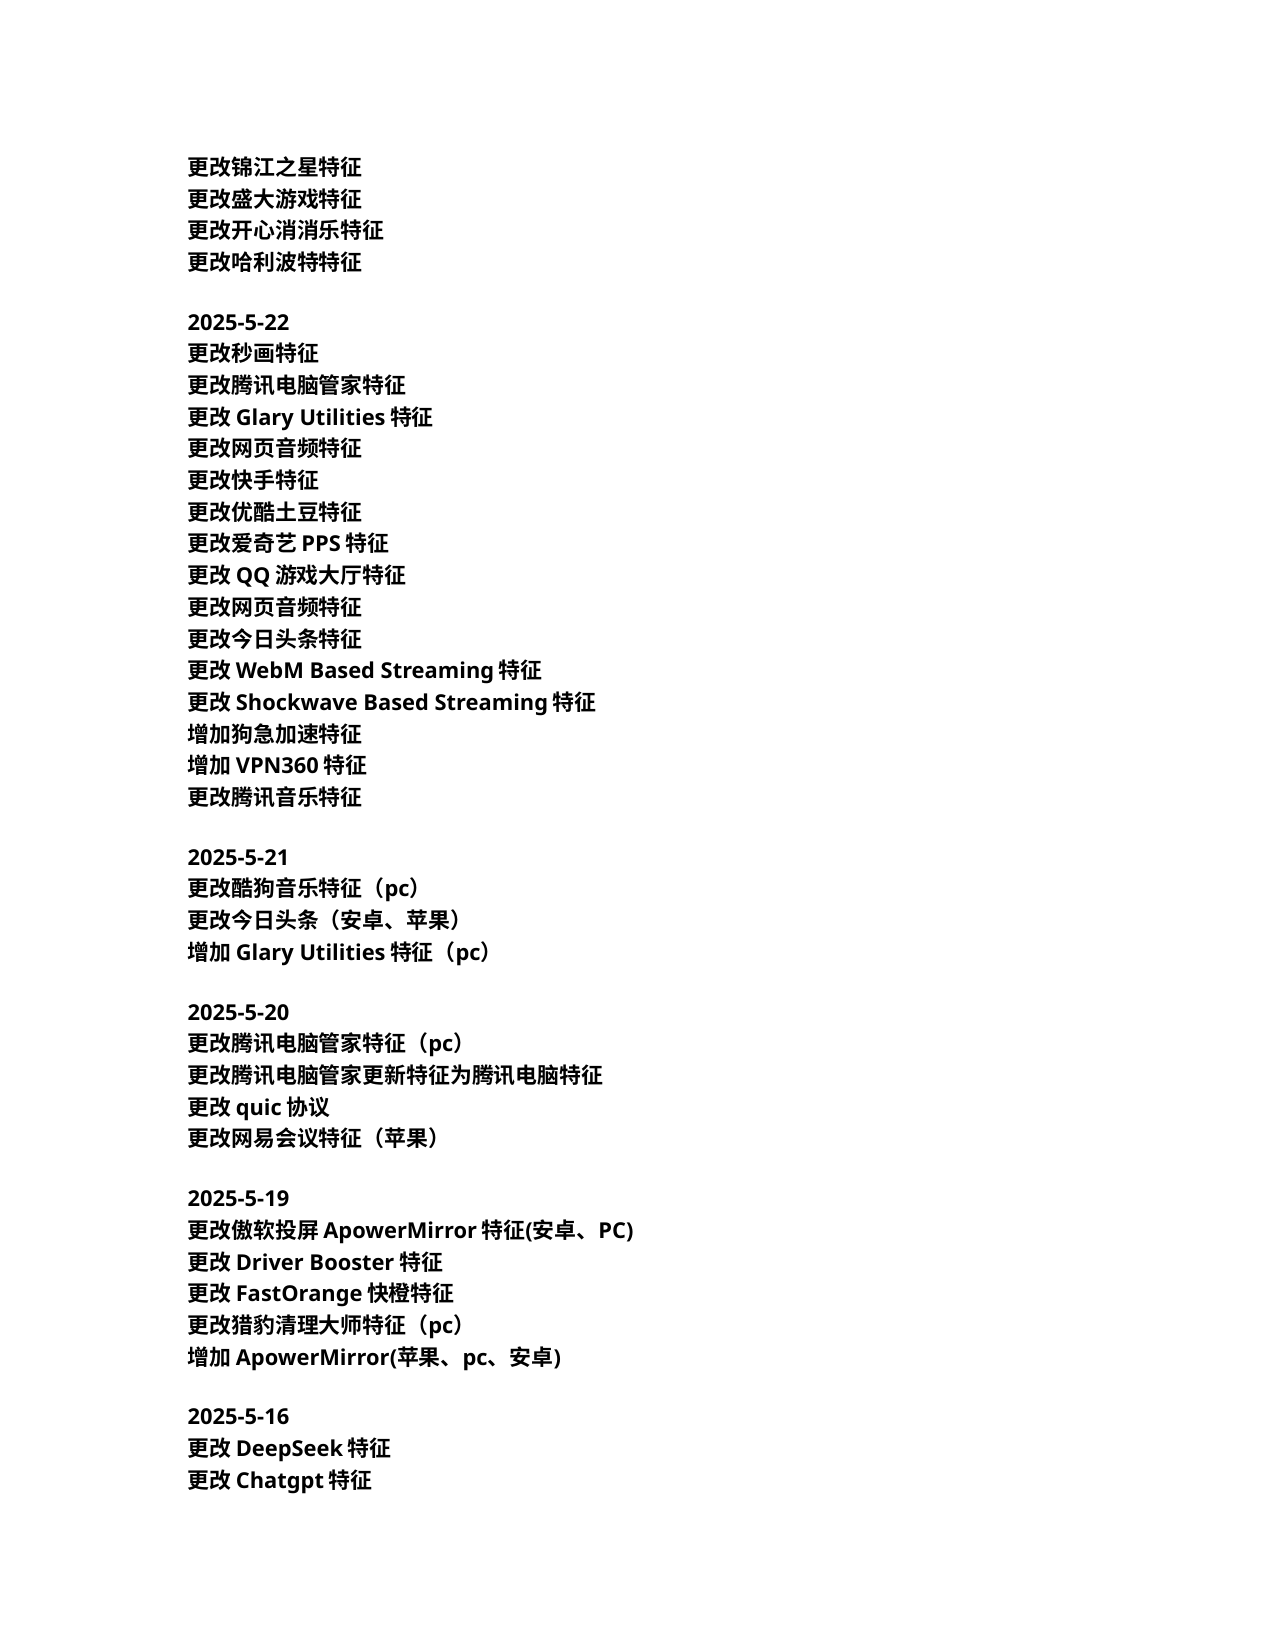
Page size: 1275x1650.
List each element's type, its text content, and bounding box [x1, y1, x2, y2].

text 增加VPN360特征 [187, 748, 1087, 780]
text 更改哈利波特特征 [187, 245, 1087, 277]
text 增加ApowerMirror(苹果、pc、安卓) [187, 1340, 1087, 1372]
text 更改今日头条特征 [187, 622, 1087, 653]
text 更改今日头条（安卓、苹果） [187, 903, 1087, 935]
text 更改猎豹清理大师特征（pc） [187, 1308, 1087, 1340]
text 更改Shockwave Based Streaming特征 [187, 685, 1087, 717]
text 2025-5-21 [187, 842, 1087, 871]
text 更改爱奇艺PPS特征 [187, 526, 1087, 558]
text 更改QQ游戏大厅特征 [187, 558, 1087, 590]
text 更改腾讯音乐特征 [187, 780, 1087, 812]
text 更改优酷土豆特征 [187, 495, 1087, 526]
text 更改Chatgpt特征 [187, 1463, 1087, 1495]
text 更改锦江之星特征 [187, 150, 1087, 182]
text 更改快手特征 [187, 463, 1087, 495]
text 更改WebM Based Streaming特征 [187, 653, 1087, 685]
text 2025-5-20 [187, 996, 1087, 1026]
text 更改quic协议 [187, 1090, 1087, 1121]
text 更改网易会议特征（苹果） [187, 1121, 1087, 1153]
text 更改FastOrange快橙特征 [187, 1276, 1087, 1308]
text 更改盛大游戏特征 [187, 182, 1087, 213]
text 2025-5-19 [187, 1183, 1087, 1213]
text 更改腾讯电脑管家特征（pc） [187, 1026, 1087, 1058]
text 增加Glary Utilities特征（pc） [187, 935, 1087, 967]
text 更改腾讯电脑管家更新特征为腾讯电脑特征 [187, 1058, 1087, 1090]
text 更改网页音频特征 [187, 590, 1087, 622]
text 更改网页音频特征 [187, 431, 1087, 463]
text 更改开心消消乐特征 [187, 213, 1087, 245]
text 更改傲软投屏ApowerMirror特征(安卓、PC) [187, 1213, 1087, 1244]
text 更改Glary Utilities特征 [187, 399, 1087, 431]
text 更改腾讯电脑管家特征 [187, 368, 1087, 399]
text 2025-5-16 [187, 1401, 1087, 1431]
text 更改酷狗音乐特征（pc） [187, 871, 1087, 903]
text 增加狗急加速特征 [187, 717, 1087, 748]
text 更改Driver Booster特征 [187, 1244, 1087, 1276]
text 更改DeepSeek特征 [187, 1431, 1087, 1463]
text 更改秒画特征 [187, 336, 1087, 368]
text 2025-5-22 [187, 306, 1087, 336]
